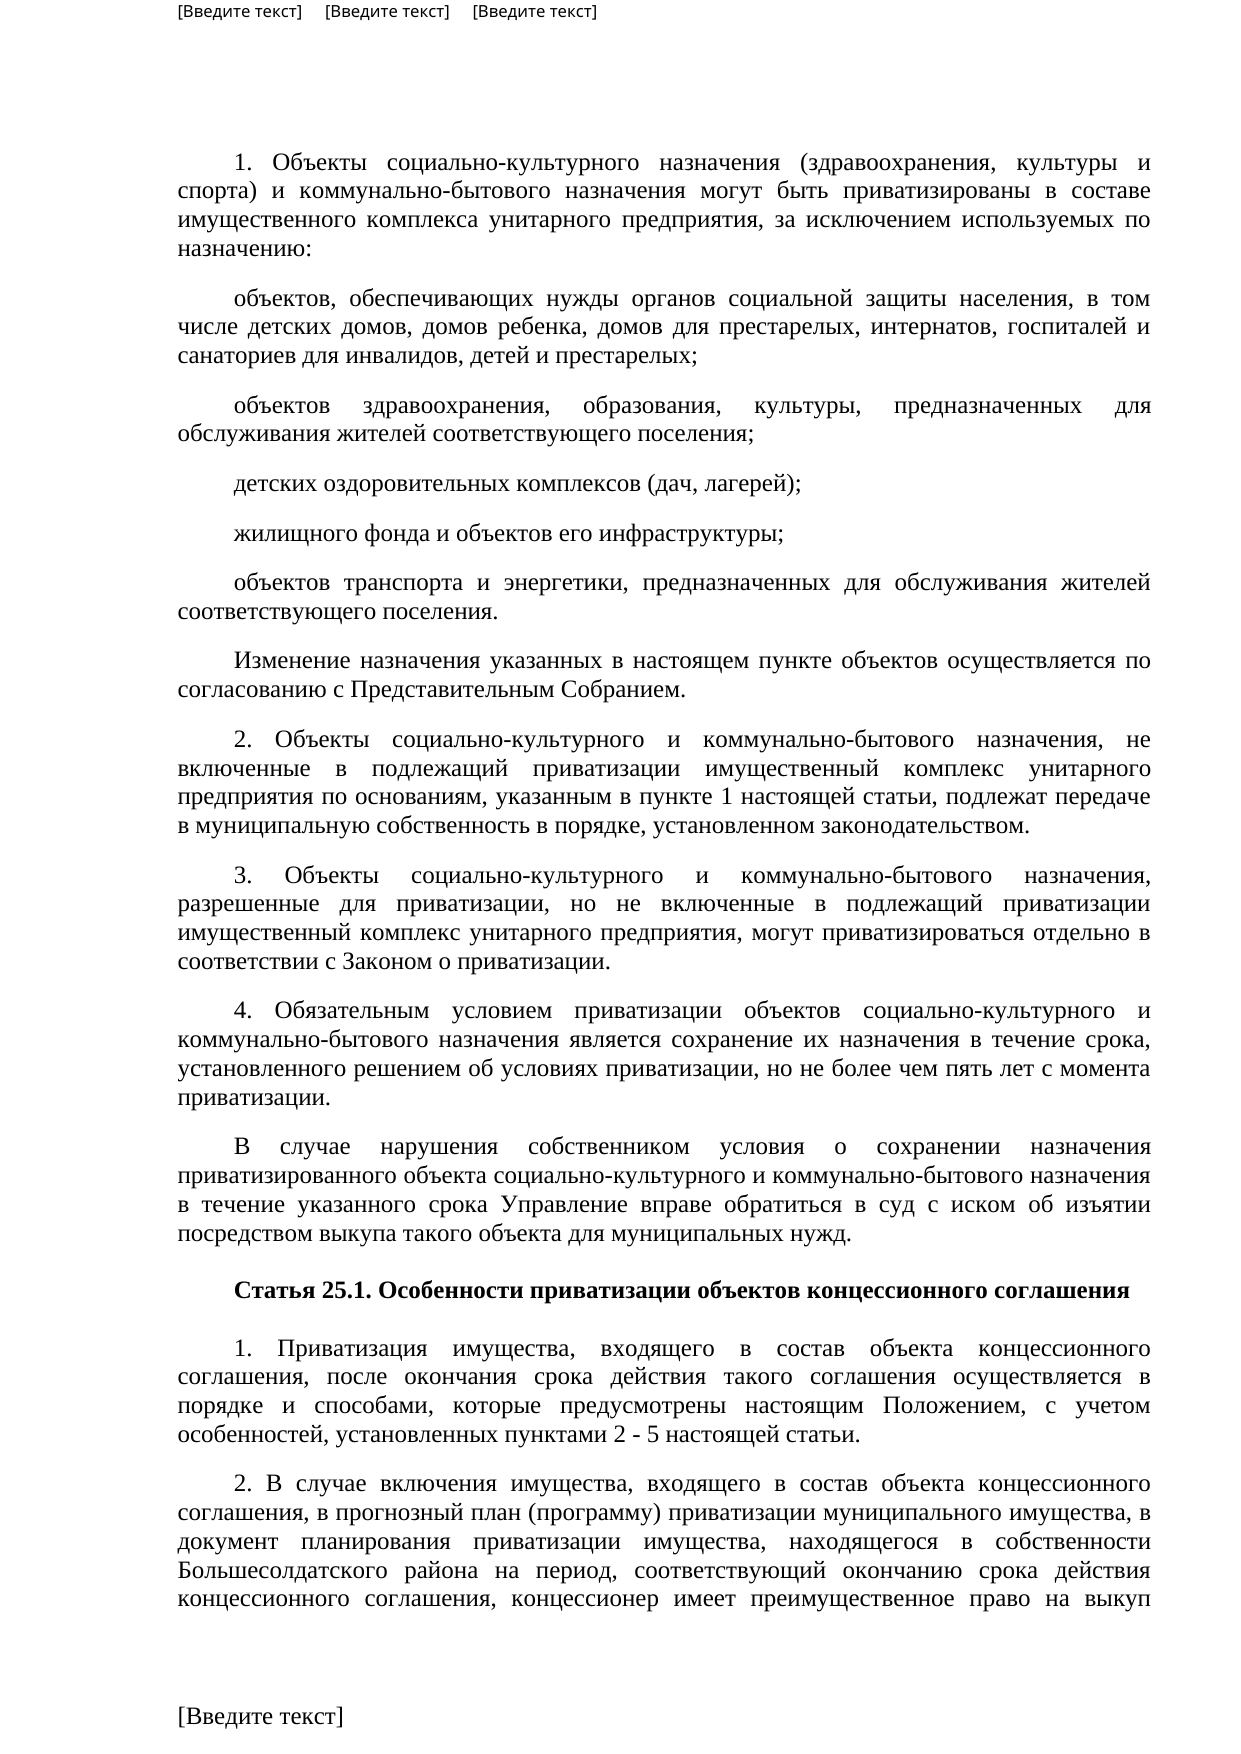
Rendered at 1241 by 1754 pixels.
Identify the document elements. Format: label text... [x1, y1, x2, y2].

text 4. Обязательным условием приватизации объектов социально-культурного и коммунально-бытового назначения является сохранение их назначения в течение срока, установленного решением об условиях приватизации, но не более чем пять лет с момента приватизации. [177, 996, 1152, 1111]
text объектов транспорта и энергетики, предназначенных для обслуживания жителей соответствующего поселения. [177, 567, 1152, 625]
text 2. Объекты социально-культурного и коммунально-бытового назначения, не включенные в подлежащий приватизации имущественный комплекс унитарного предприятия по основаниям, указанным в пункте 1 настоящей статьи, подлежат передаче в муниципальную собственность в порядке, установленном законодательством. [177, 724, 1152, 839]
text В случае нарушения собственником условия о сохранении назначения приватизированного объекта социально-культурного и коммунально-бытового назначения в течение указанного срока Управление вправе обратиться в суд с иском об изъятии посредством выкупа такого объекта для муниципальных нужд. [177, 1131, 1152, 1246]
text объектов, обеспечивающих нужды органов социальной защиты населения, в том числе детских домов, домов ребенка, домов для престарелых, интернатов, госпиталей и санаториев для инвалидов, детей и престарелых; [177, 283, 1152, 369]
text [177, 1468, 1152, 1612]
text 1. Объекты социально-культурного назначения (здравоохранения, культуры и спорта) и коммунально-бытового назначения могут быть приватизированы в составе имущественного комплекса унитарного предприятия, за исключением используемых по назначению: [177, 147, 1152, 262]
title Статья 25.1. Особенности приватизации объектов концессионного соглашения [177, 1275, 1152, 1304]
text объектов здравоохранения, образования, культуры, предназначенных для обслуживания жителей соответствующего поселения; [177, 390, 1152, 447]
text Изменение назначения указанных в настоящем пункте объектов осуществляется по согласованию с Представительным Собранием. [177, 646, 1152, 703]
text 1. Приватизация имущества, входящего в состав объекта концессионного соглашения, после окончания срока действия такого соглашения осуществляется в порядке и способами, которые предусмотрены настоящим Положением, с учетом особенностей, установленных пунктами 2 - 5 настоящей статьи. [177, 1333, 1152, 1448]
text детских оздоровительных комплексов (дач, лагерей); [177, 468, 1152, 497]
text 3. Объекты социально-культурного и коммунально-бытового назначения, разрешенные для приватизации, но не включенные в подлежащий приватизации имущественный комплекс унитарного предприятия, могут приватизироваться отдельно в соответствии с Законом о приватизации. [177, 860, 1152, 975]
text жилищного фонда и объектов его инфраструктуры; [177, 518, 1152, 546]
